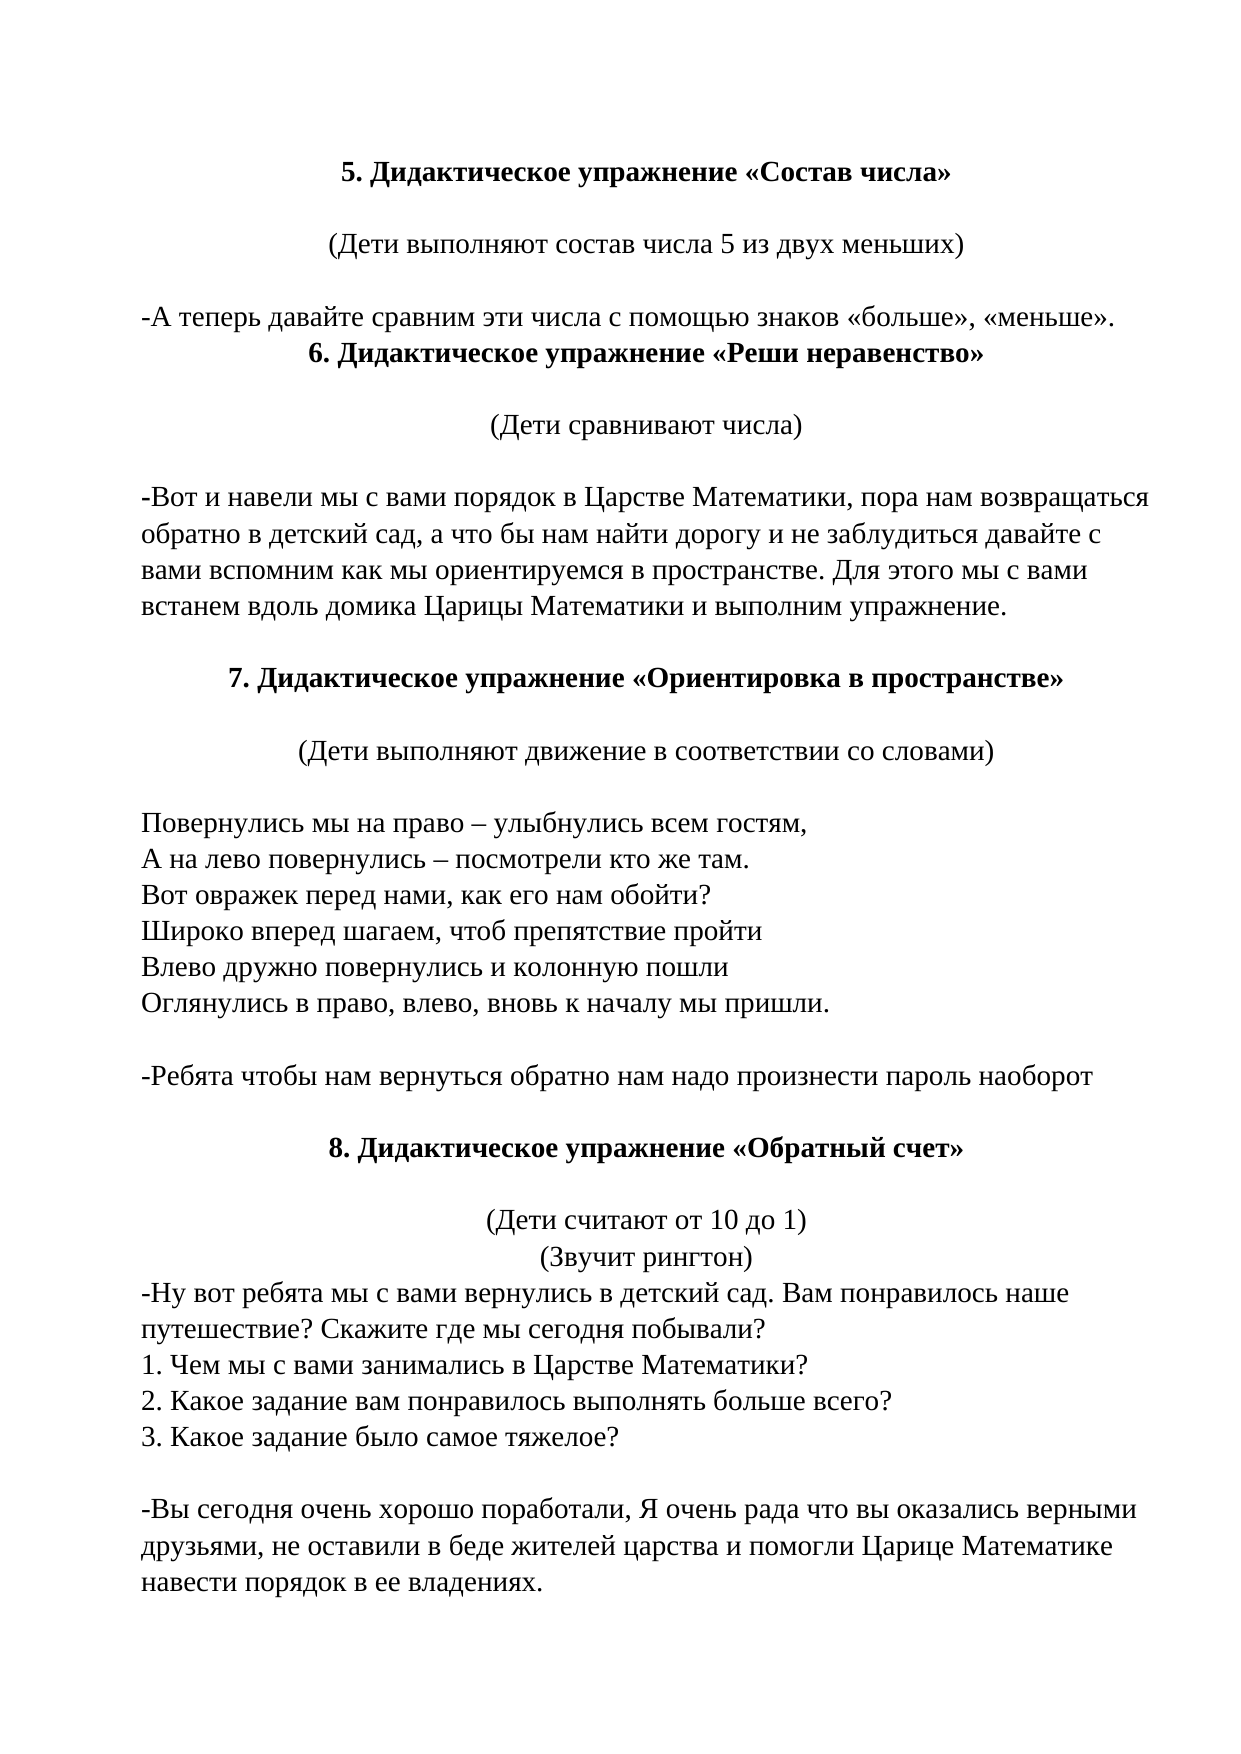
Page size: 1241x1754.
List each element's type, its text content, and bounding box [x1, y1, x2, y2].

list -Вы сегодня очень хорошо поработали, Я очень рада что вы оказались верными друзьями, не оставили в беде жителей царства и помогли Царице Математике навести порядок в ее владениях. [141, 1492, 1152, 1597]
list Оглянулись в право, влево, вновь к началу мы пришли. [141, 986, 1152, 1019]
list 2. Какое задание вам понравилось выполнять больше всего? [141, 1383, 1152, 1417]
list (Дети выполняют состав числа 5 из двух меньших) [141, 227, 1152, 260]
list (Дети считают от 10 до 1) [141, 1202, 1152, 1236]
list 6. Дидактическое упражнение «Реши неравенство» [141, 335, 1152, 368]
list А на лево повернулись – посмотрели кто же там. [141, 841, 1152, 874]
list 7. Дидактическое упражнение «Ориентировка в пространстве» [141, 660, 1152, 694]
list Повернулись мы на право – улыбнулись всем гостям, [141, 805, 1152, 838]
list -А теперь давайте сравним эти числа с помощью знаков «больше», «меньше». [141, 299, 1152, 332]
list 1. Чем мы с вами занимались в Царстве Математики? [141, 1347, 1152, 1381]
list -Ну вот ребята мы с вами вернулись в детский сад. Вам понравилось наше путешествие? Скажите где мы сегодня побывали? [141, 1275, 1152, 1344]
list (Дети сравнивают числа) [141, 407, 1152, 441]
list Влево дружно повернулись и колонную пошли [141, 949, 1152, 983]
list 3. Какое задание было самое тяжелое? [141, 1419, 1152, 1453]
list 8. Дидактическое упражнение «Обратный счет» [141, 1130, 1152, 1164]
list (Дети выполняют движение в соответствии со словами) [141, 733, 1152, 766]
list Вот овражек перед нами, как его нам обойти? [141, 877, 1152, 911]
list -Ребята чтобы нам вернуться обратно нам надо произнести пароль наоборот [141, 1058, 1152, 1091]
list Широко вперед шагаем, чтоб препятствие пройти [141, 913, 1152, 947]
list 5. Дидактическое упражнение «Состав числа» [141, 154, 1152, 188]
list (Звучит рингтон) [141, 1239, 1152, 1272]
list -Вот и навели мы с вами порядок в Царстве Математики, пора нам возвращаться обратно в детский сад, а что бы нам найти дорогу и не заблудиться давайте с вами вспомним как мы ориентируемся в пространстве. Для этого мы с вами встанем вдоль домика Царицы Математики и выполним упражнение. [141, 479, 1152, 622]
